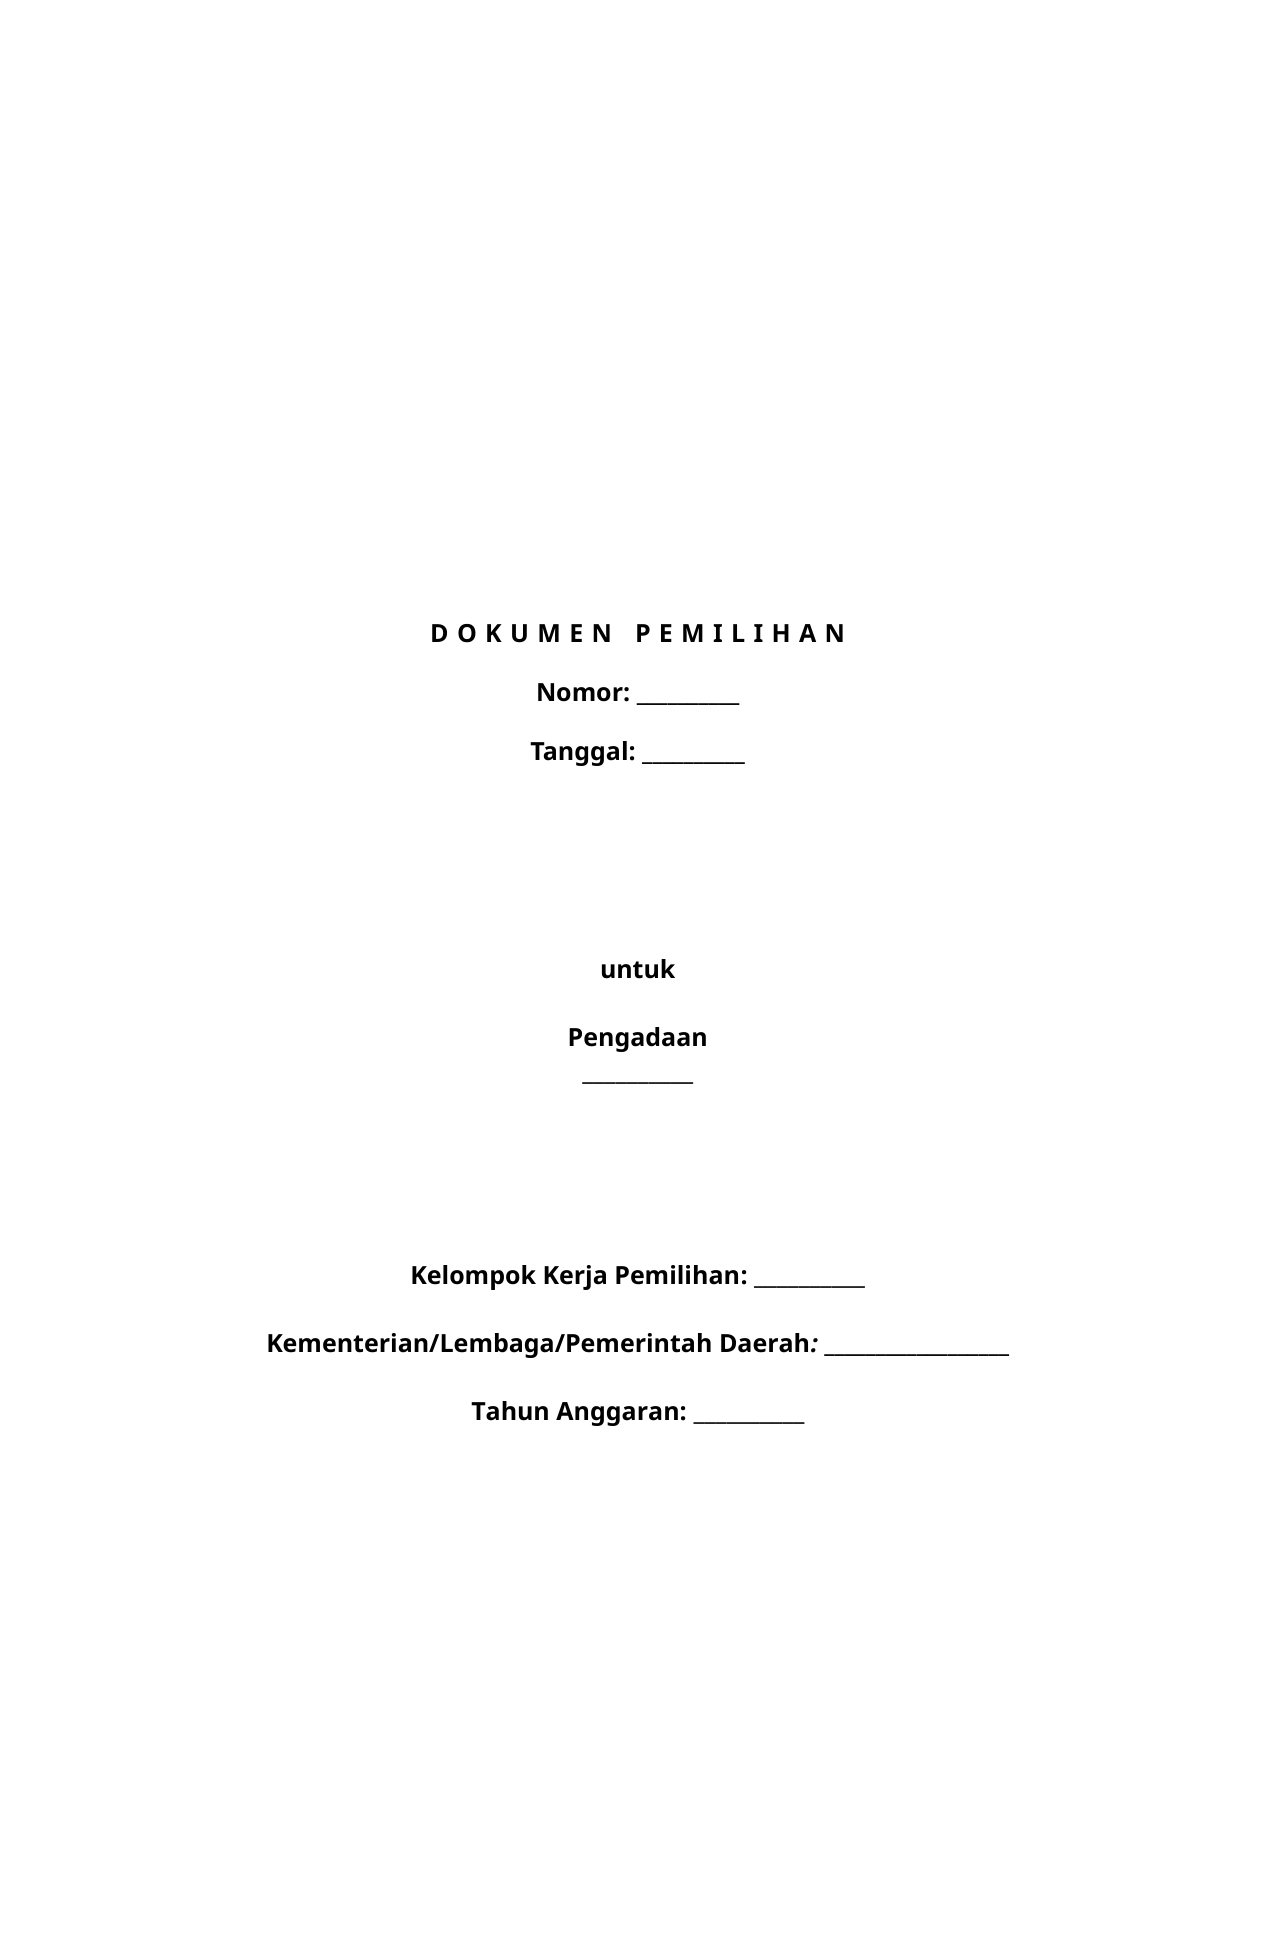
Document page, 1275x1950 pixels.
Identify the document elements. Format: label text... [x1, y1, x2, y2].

text Pengadaan [148, 1019, 1127, 1053]
text Kelompok Kerja Pemilihan: __________ [148, 1258, 1127, 1292]
title DOKUMEN PEMILIHAN [148, 616, 1127, 650]
title Tanggal: __________ [148, 734, 1127, 768]
text untuk [148, 951, 1127, 985]
text Tahun Anggaran: __________ [148, 1394, 1127, 1428]
title Nomor: __________ [148, 675, 1127, 709]
text Kementerian/Lembaga/Pemerintah Daerah: __________________ [148, 1326, 1127, 1360]
text __________ [148, 1053, 1127, 1087]
